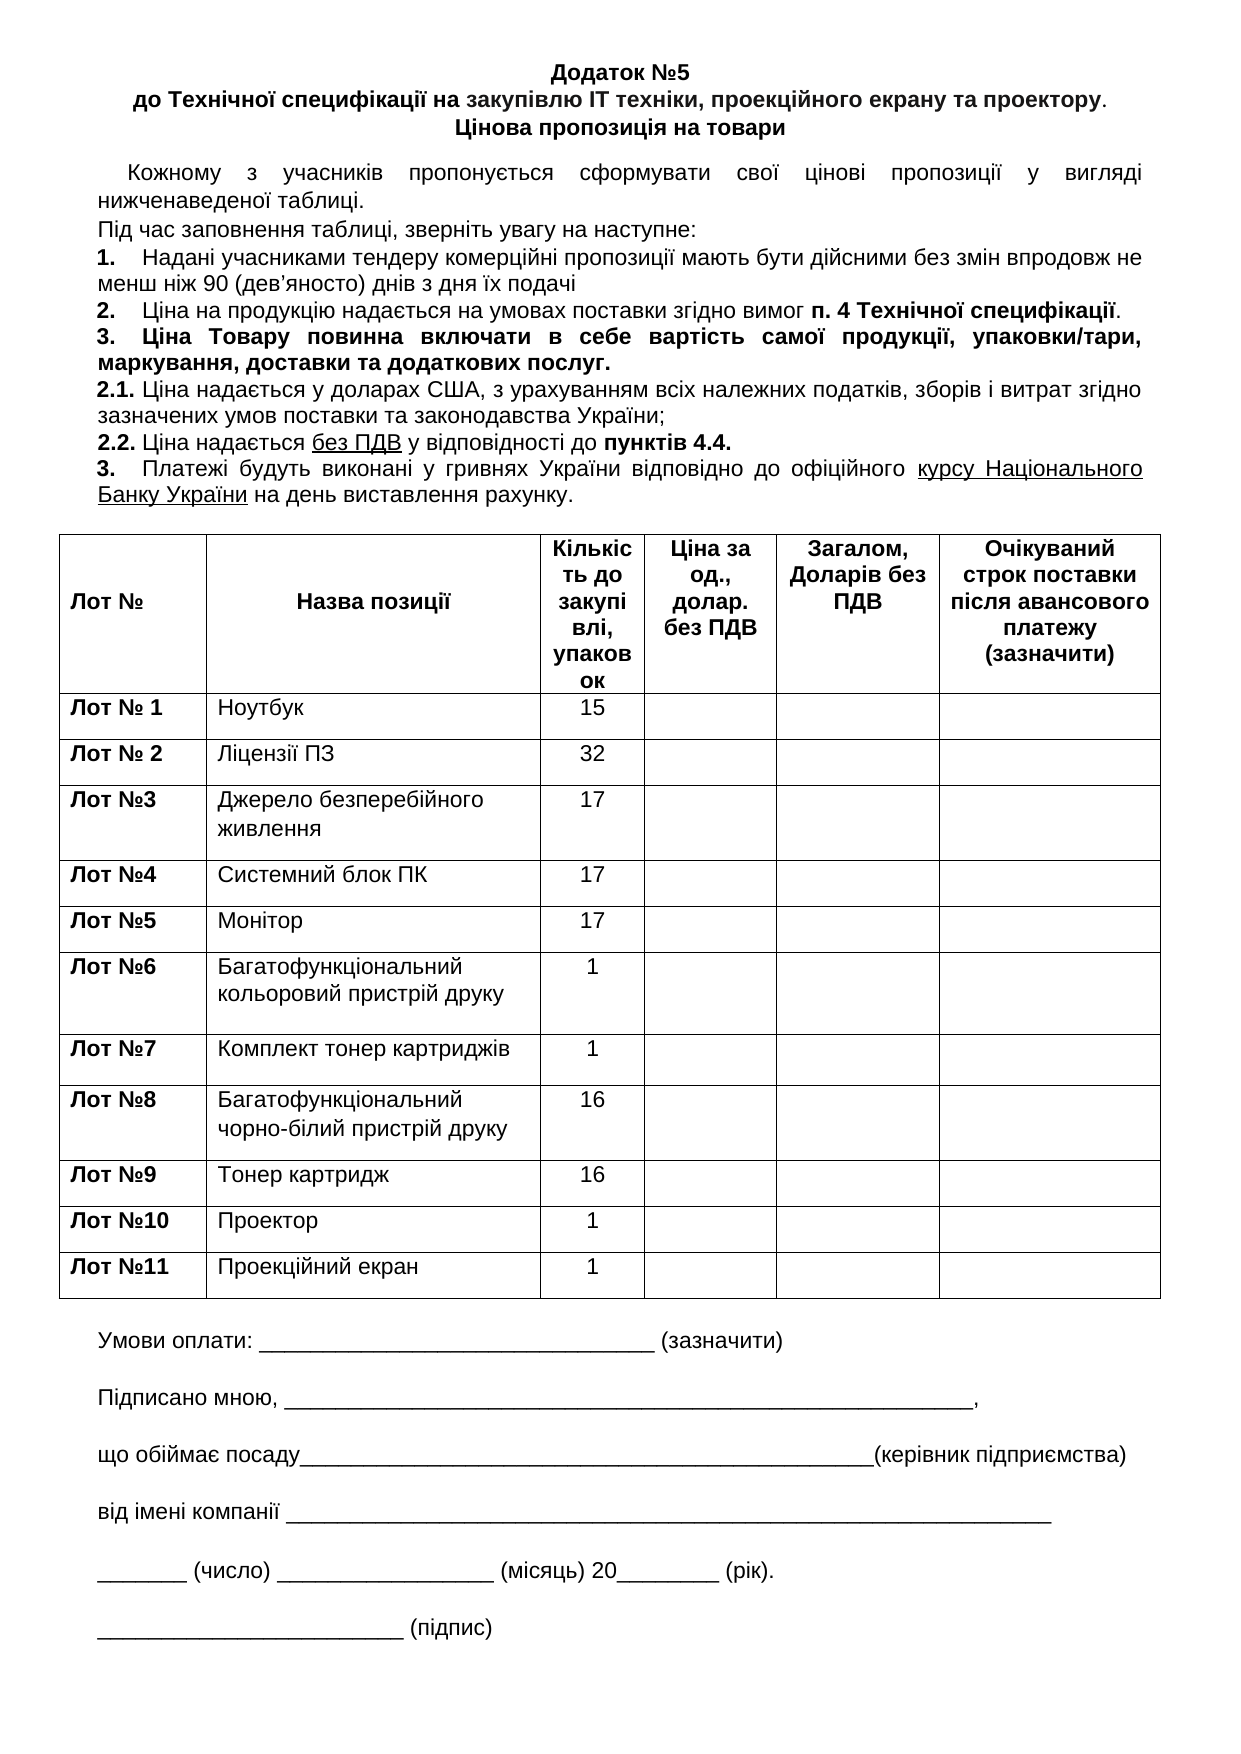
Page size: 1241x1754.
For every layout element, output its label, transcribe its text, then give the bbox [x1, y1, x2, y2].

table_cell Лот №4 [60, 861, 206, 906]
table_cell Лот №11 [60, 1253, 206, 1298]
table_cell Багатофункціональний чорно-білий пристрій друку [207, 1086, 540, 1159]
table_cell 32 [541, 740, 644, 785]
list Надані учасниками тендеру комерційні пропозиції мають бути дійсними без змін впродовж не менш ніж 90 (дев’яносто) днів з дня їх подачі [96, 244, 1143, 297]
text від імені компанії ____________________________________________________________ [97, 1498, 1143, 1524]
table_cell Проекційний екран [207, 1253, 540, 1298]
table_cell 16 [541, 1086, 644, 1159]
table_cell [777, 786, 939, 860]
list Ціна Товару повинна включати в себе вартість самої продукції, упаковки/тари, маркування, доставки та додаткових послуг. [96, 323, 1143, 376]
text Підписано мною, ______________________________________________________, [97, 1384, 1143, 1411]
table_cell Лот №7 [60, 1035, 206, 1085]
table_cell [645, 1207, 776, 1252]
table_cell [940, 1161, 1160, 1206]
table_cell Тонер картридж [207, 1161, 540, 1206]
table_cell [777, 1253, 939, 1298]
table_cell Ноутбук [207, 694, 540, 739]
table_cell [940, 786, 1160, 860]
table_cell [777, 1161, 939, 1206]
table_cell [645, 1086, 776, 1159]
table_cell [645, 953, 776, 1034]
table_cell [940, 1035, 1160, 1085]
table_cell 17 [541, 861, 644, 906]
table_cell [645, 786, 776, 860]
table_cell [645, 1253, 776, 1298]
table_cell [777, 740, 939, 785]
table_cell [940, 1086, 1160, 1159]
table_cell [940, 861, 1160, 906]
table_cell Лот № 2 [60, 740, 206, 785]
table_header Ціна за од., долар. без ПДВ [645, 535, 776, 693]
table_cell [940, 1253, 1160, 1298]
table_cell 16 [541, 1161, 644, 1206]
table_cell [777, 694, 939, 739]
table_cell [645, 861, 776, 906]
table_header Лот № [60, 535, 206, 693]
text ________________________ (підпис) [97, 1614, 1143, 1640]
list Платежі будуть виконані у гривнях України відповідно до офіційного курсу Національного Банку України на день виставлення рахунку. [96, 455, 1143, 507]
table_cell [940, 907, 1160, 952]
list Ціна на продукцію надається на умовах поставки згідно вимог п. 4 Технічної специфікації. [96, 297, 1143, 323]
table_cell 1 [541, 1253, 644, 1298]
table_cell Лот №5 [60, 907, 206, 952]
table_header Загалом, Доларів без ПДВ [777, 535, 939, 693]
list Ціна надається без ПДВ у відповідності до пунктів 4.4. [97, 428, 1143, 455]
table_cell Багатофункціональний кольоровий пристрій друку [207, 953, 540, 1034]
table_cell Ліцензії ПЗ [207, 740, 540, 785]
text _______ (число) _________________ (місяць) 20________ (рік). [97, 1557, 1143, 1583]
table_cell [645, 1161, 776, 1206]
table_header Очікуваний строк поставки після авансового платежу (зазначити) [940, 535, 1160, 693]
table_cell [940, 740, 1160, 785]
table_cell 17 [541, 786, 644, 860]
table_header Кількість до закупівлі, упаковок [541, 535, 644, 693]
table_cell [777, 861, 939, 906]
table_cell Лот №9 [60, 1161, 206, 1206]
table_cell Системний блок ПК [207, 861, 540, 906]
table_cell [645, 907, 776, 952]
table_cell [777, 953, 939, 1034]
table_cell [645, 740, 776, 785]
list Ціна надається у доларах США, з урахуванням всіх належних податків, зборів і витрат згідно зазначених умов поставки та законодавства України; [96, 376, 1143, 428]
table_header Назва позиції [207, 535, 540, 693]
text Під час заповнення таблиці, зверніть увагу на наступне: [97, 216, 1143, 242]
table_cell [940, 953, 1160, 1034]
table_cell [777, 1035, 939, 1085]
table_cell [940, 1207, 1160, 1252]
table_cell Лот № 1 [60, 694, 206, 739]
table_cell [645, 1035, 776, 1085]
text до Технічної специфікації на закупівлю IT техніки, проекційного екрану та проектору. [97, 86, 1143, 113]
table_cell 17 [541, 907, 644, 952]
table_cell Лот №8 [60, 1086, 206, 1159]
table_cell [940, 694, 1160, 739]
table_cell Джерело безперебійного живлення [207, 786, 540, 860]
text Умови оплати: _______________________________ (зазначити) [97, 1327, 1143, 1354]
table_cell Комплект тонер картриджів [207, 1035, 540, 1085]
text Кожному з учасників пропонується сформувати свої цінові пропозиції у вигляді нижченаведеної таблиці. [97, 159, 1143, 213]
table_cell Лот №6 [60, 953, 206, 1034]
text Цінова пропозиція на товари [97, 113, 1143, 140]
table_cell [645, 694, 776, 739]
table_cell [777, 1086, 939, 1159]
text що обіймає посаду_____________________________________________(керівник підприємства) [97, 1441, 1143, 1468]
table_cell Лот №10 [60, 1207, 206, 1252]
table_cell Монітор [207, 907, 540, 952]
text Додаток №5 [97, 59, 1143, 86]
table_cell 15 [541, 694, 644, 739]
table_cell [777, 1207, 939, 1252]
table_cell 1 [541, 953, 644, 1034]
table_cell 1 [541, 1207, 644, 1252]
table_cell Проектор [207, 1207, 540, 1252]
table_cell 1 [541, 1035, 644, 1085]
table_cell Лот №3 [60, 786, 206, 860]
table_cell [777, 907, 939, 952]
